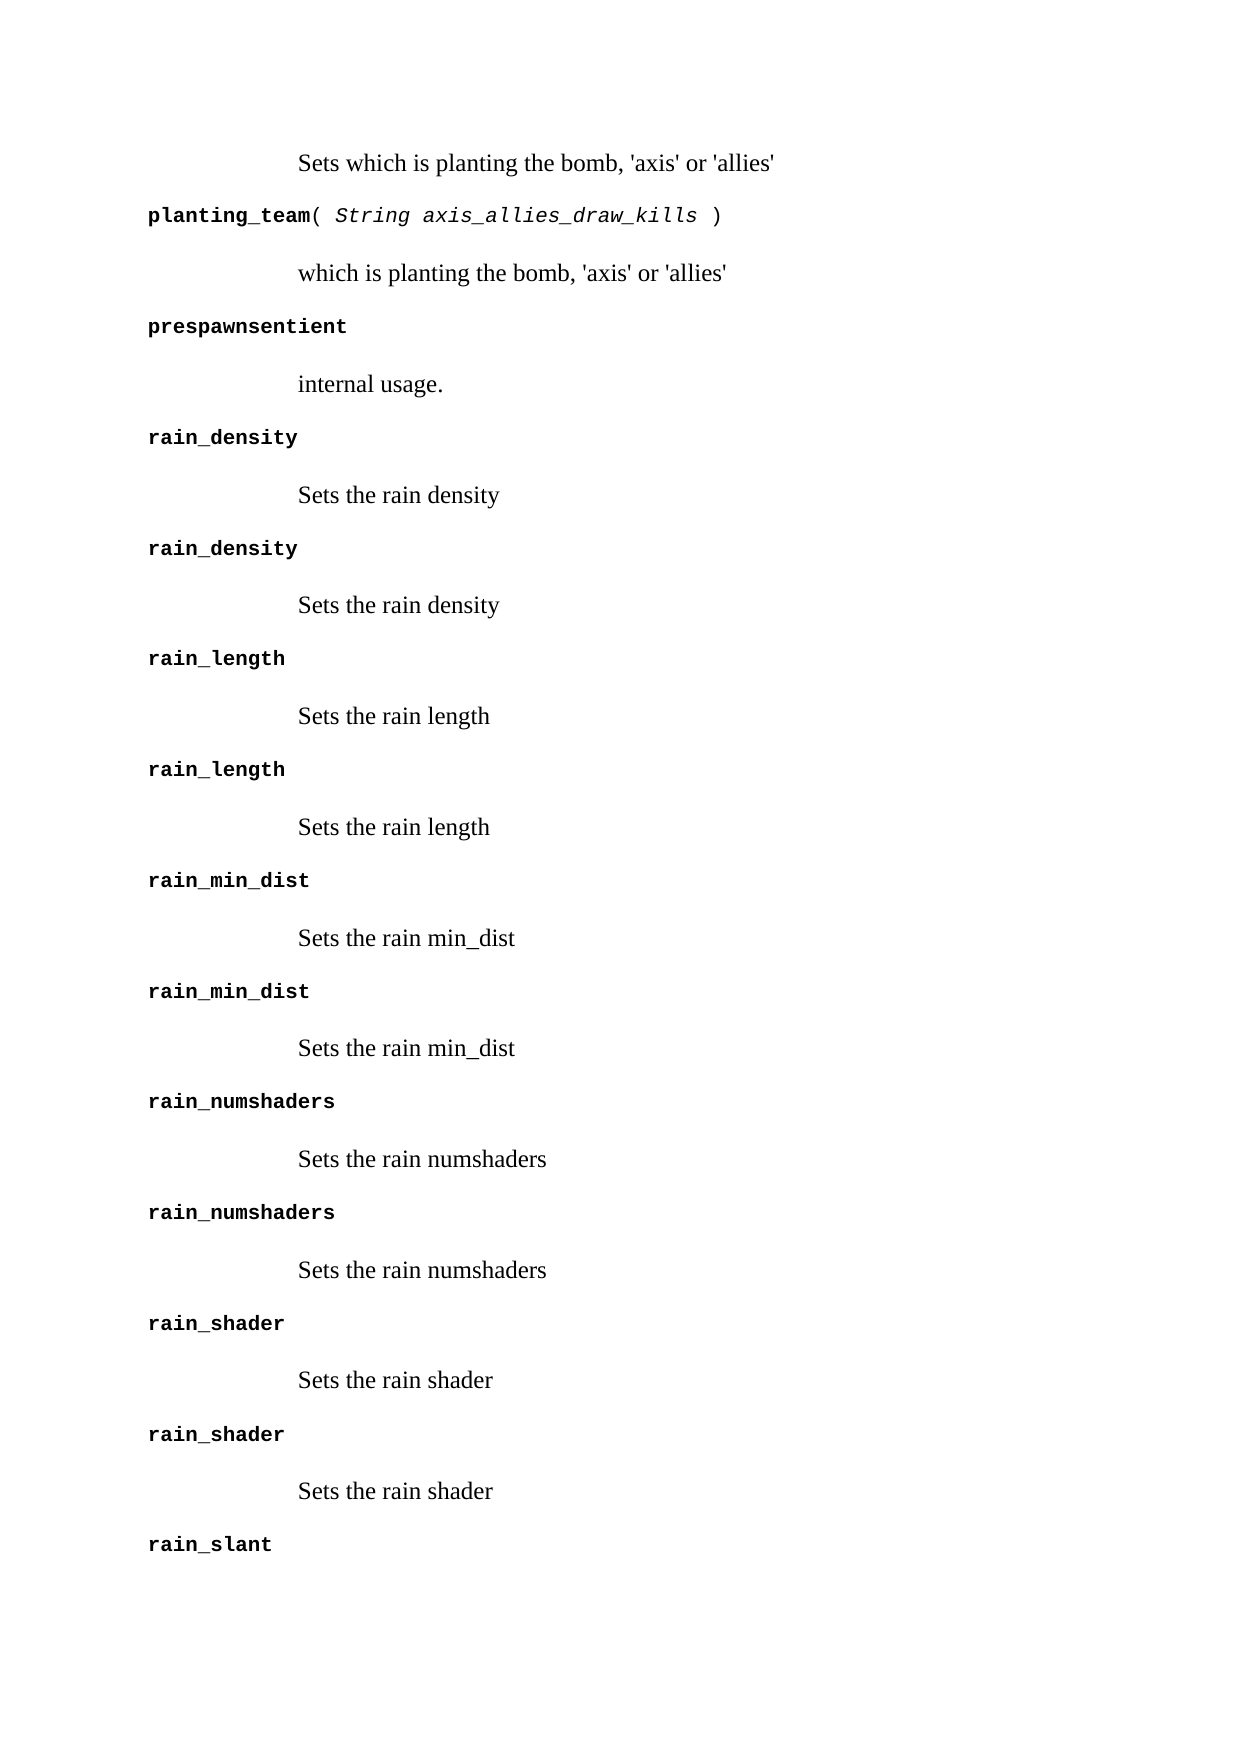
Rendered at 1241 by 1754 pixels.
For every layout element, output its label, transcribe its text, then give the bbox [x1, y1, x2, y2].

text Sets the rain numshaders [298, 1255, 1093, 1284]
text Sets the rain density [298, 591, 1093, 619]
text Sets the rain min_dist [298, 923, 1093, 951]
text which is planting the bomb, 'axis' or 'allies' [298, 258, 1093, 287]
text Sets the rain shader [298, 1366, 1093, 1394]
text rain_shader [148, 1313, 1093, 1336]
text rain_length [148, 759, 1093, 783]
text planting_team( String axis_allies_draw_kills ) [148, 206, 1093, 229]
text rain_numshaders [148, 1202, 1093, 1226]
text Sets the rain length [298, 701, 1093, 730]
text Sets the rain min_dist [298, 1033, 1093, 1062]
text prespawnsentient [148, 316, 1093, 340]
text Sets the rain density [298, 480, 1093, 508]
text rain_length [148, 648, 1093, 672]
text rain_density [148, 427, 1093, 451]
text rain_numshaders [148, 1091, 1093, 1115]
text Sets the rain numshaders [298, 1144, 1093, 1173]
text Sets the rain length [298, 812, 1093, 841]
text Sets the rain shader [298, 1476, 1093, 1505]
text rain_min_dist [148, 870, 1093, 893]
text Sets which is planting the bomb, 'axis' or 'allies' [298, 148, 1093, 176]
text rain_min_dist [148, 981, 1093, 1004]
text rain_slant [148, 1534, 1093, 1558]
text rain_density [148, 538, 1093, 561]
text internal usage. [298, 369, 1093, 398]
text rain_shader [148, 1423, 1093, 1447]
